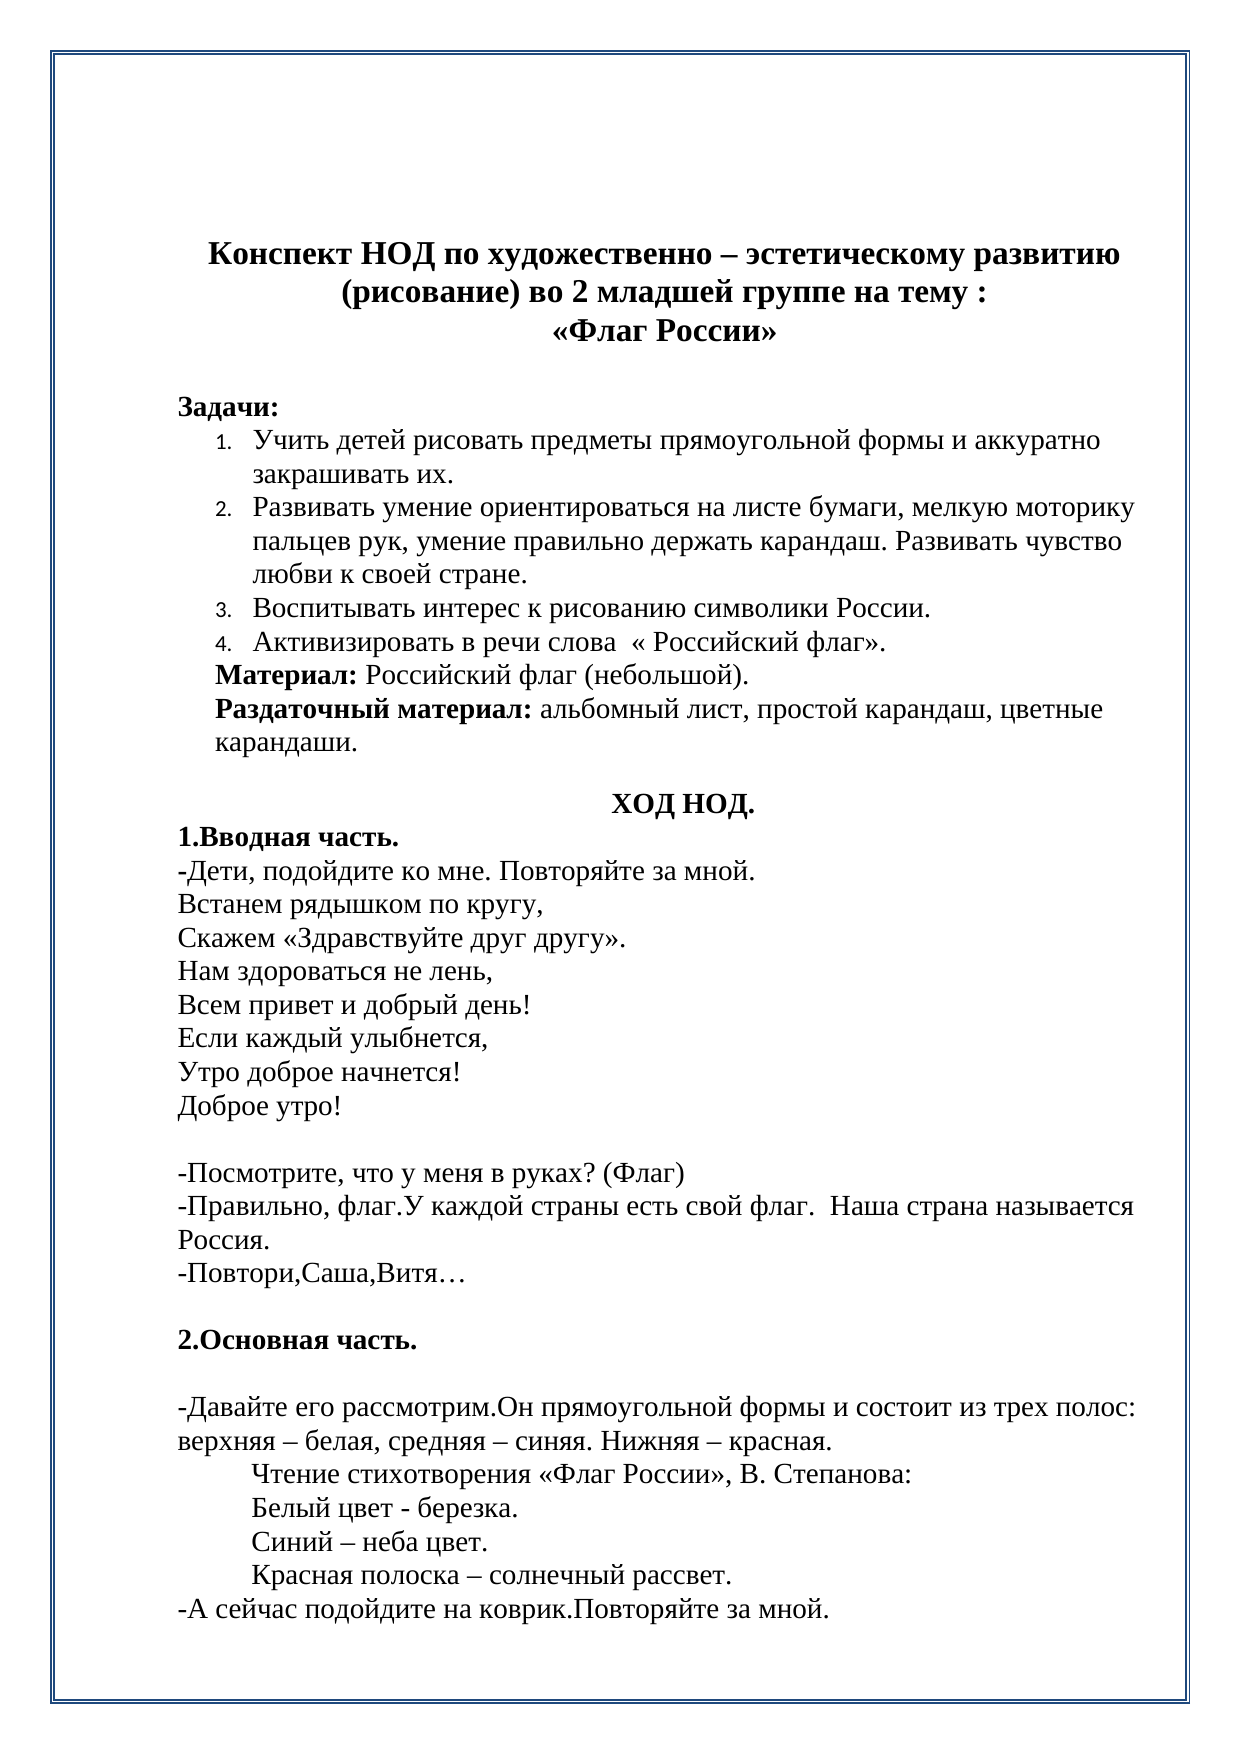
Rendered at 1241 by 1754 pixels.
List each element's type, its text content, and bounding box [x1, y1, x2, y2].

text Синий – неба цвет. [177, 1524, 1152, 1557]
list Активизировать в речи слова « Российский флаг». [215, 624, 1152, 657]
text «Флаг России» [177, 310, 1152, 348]
text -Повтори,Саша,Витя… [177, 1255, 1152, 1289]
text Белый цвет - березка. [177, 1490, 1152, 1524]
text Если каждый улыбнется, [177, 1021, 1152, 1054]
text Скажем «Здравствуйте друг другу». [177, 920, 1152, 953]
text Задачи: [177, 389, 1152, 422]
text Всем привет и добрый день! [177, 987, 1152, 1021]
text 2.Основная часть. [177, 1322, 1152, 1356]
text 1.Вводная часть. [177, 819, 1152, 853]
text ХОД НОД. [215, 786, 1152, 819]
text Красная полоска – солнечный рассвет. [177, 1557, 1152, 1591]
text -Дети, подойдите ко мне. Повторяйте за мной. [177, 853, 1152, 886]
text Нам здороваться не лень, [177, 953, 1152, 987]
text Доброе утро! [177, 1088, 1152, 1121]
text -Посмотрите, что у меня в руках? (Флаг) [177, 1155, 1152, 1188]
list Учить детей рисовать предметы прямоугольной формы и аккуратно закрашивать их. [215, 422, 1152, 489]
text Конспект НОД по художественно – эстетическому развитию (рисование) во 2 младшей группе на тему : [177, 233, 1152, 310]
text Встанем рядышком по кругу, [177, 886, 1152, 920]
text Материал: Российский флаг (небольшой). [215, 657, 1152, 691]
text -Правильно, флаг.У каждой страны есть свой флаг. Наша страна называется Россия. [177, 1188, 1152, 1255]
text Утро доброе начнется! [177, 1054, 1152, 1088]
text -Давайте его рассмотрим.Он прямоугольной формы и состоит из трех полос: верхняя – белая, средняя – синяя. Нижняя – красная. [177, 1389, 1152, 1457]
text Раздаточный материал: альбомный лист, простой карандаш, цветные карандаши. [215, 691, 1152, 758]
text Чтение стихотворения «Флаг России», В. Степанова: [177, 1457, 1152, 1490]
text -А сейчас подойдите на коврик.Повторяйте за мной. [177, 1591, 1152, 1624]
list Развивать умение ориентироваться на листе бумаги, мелкую моторику пальцев рук, умение правильно держать карандаш. Развивать чувство любви к своей стране. [215, 489, 1152, 590]
list Воспитывать интерес к рисованию символики России. [215, 590, 1152, 624]
